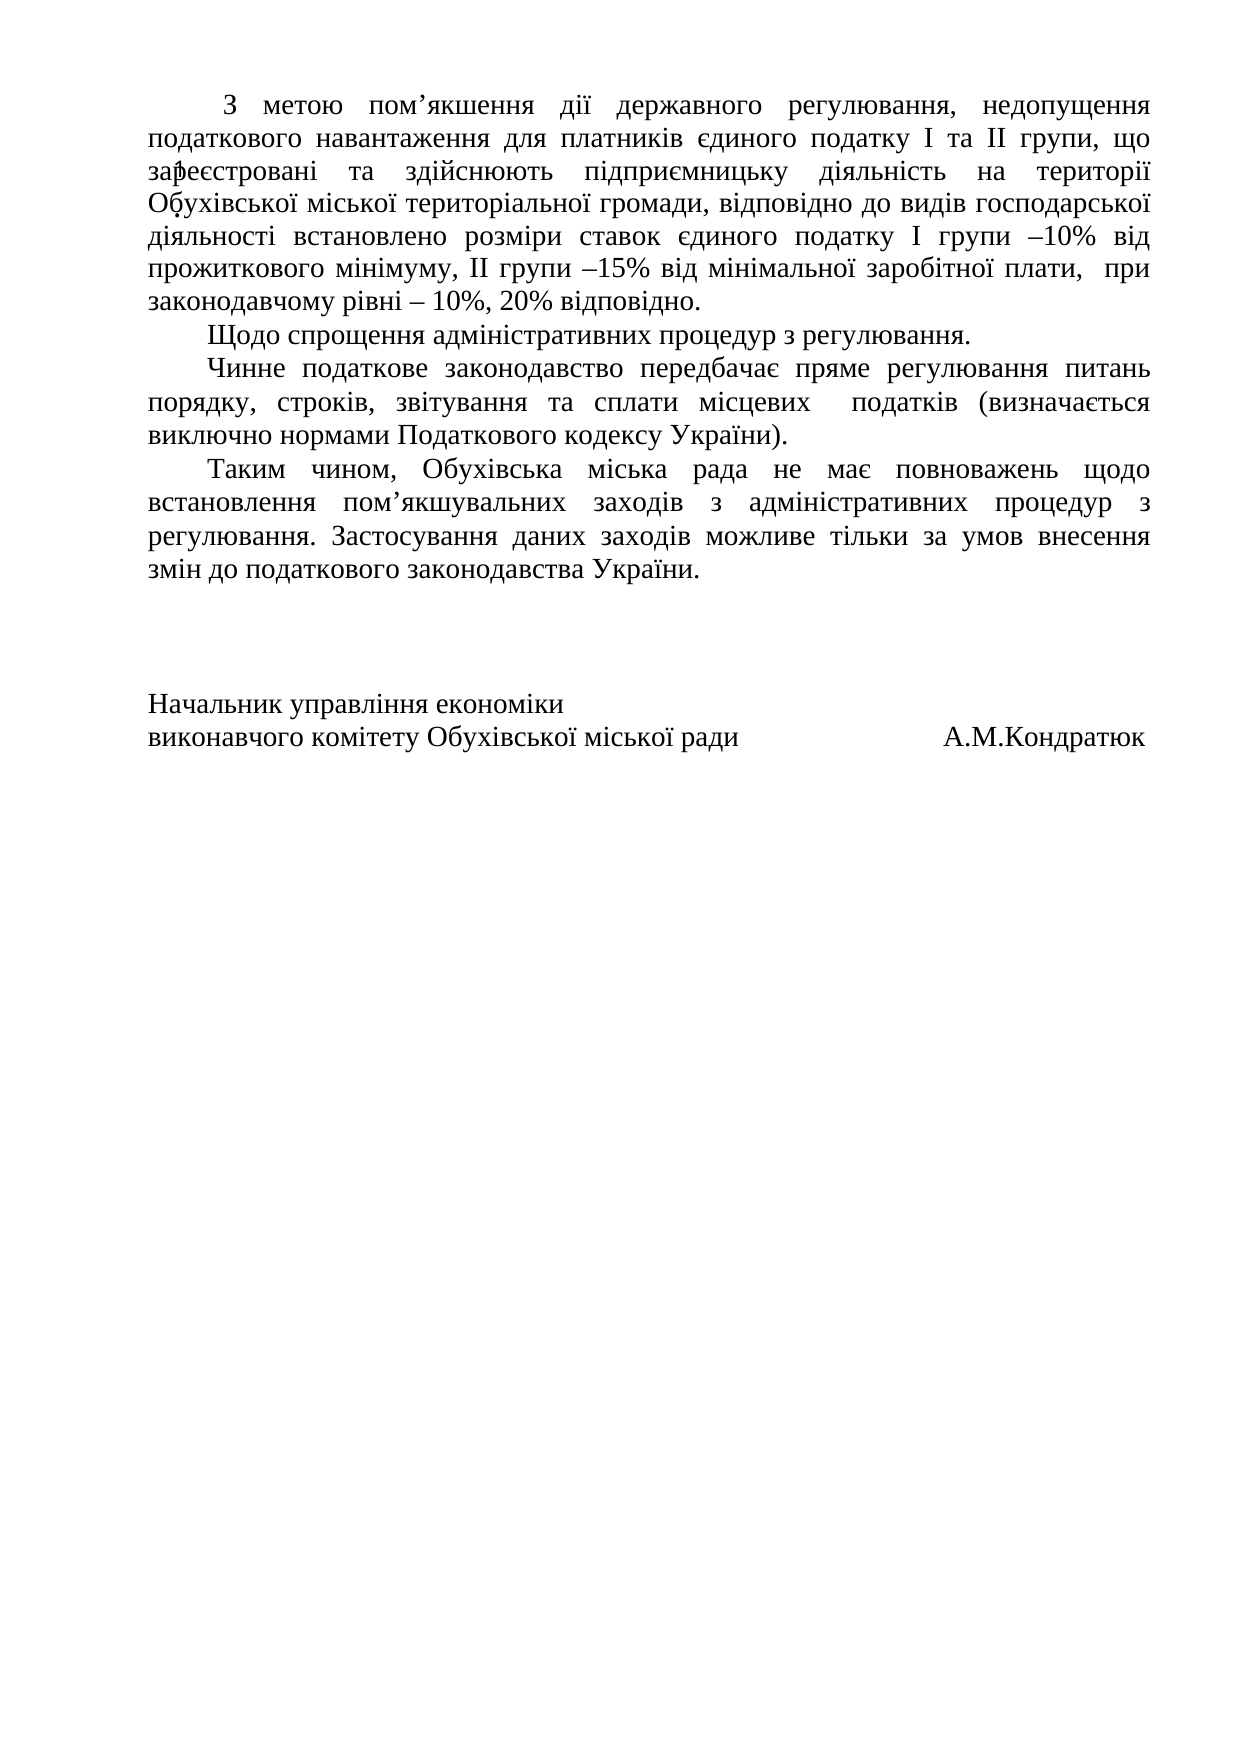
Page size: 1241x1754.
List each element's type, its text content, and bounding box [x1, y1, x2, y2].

text Начальник управління економіки [148, 686, 1152, 719]
text Таким чином, Обухівська міська рада не має повноважень щодо встановлення пом’якшувальних заходів з адміністративних процедур з регулювання. Застосування даних заходів можливе тільки за умов внесення змін до податкового законодавства України. [148, 451, 1152, 585]
text З метою пом’якшення дії державного регулювання, недопущення податкового навантаження для платників єдиного податку І та ІІ групи, що зареєстровані та здійснюють підприємницьку діяльність на території Обухівської міської територіальної громади, відповідно до видів господарської діяльності встановлено розміри ставок єдиного податку І групи –10% від прожиткового мінімуму, ІІ групи –15% від мінімальної заробітної плати, при законодавчому рівні – 10%, 20% відповідно. [148, 89, 1152, 317]
text Чинне податкове законодавство передбачає пряме регулювання питань порядку, строків, звітування та сплати місцевих податків (визначається виключно нормами Податкового кодексу України). [148, 350, 1152, 451]
text Щодо спрощення адміністративних процедур з регулювання. [148, 317, 1152, 350]
text виконавчого комітету Обухівської міської ради А.М.Кондратюк [148, 719, 1152, 753]
